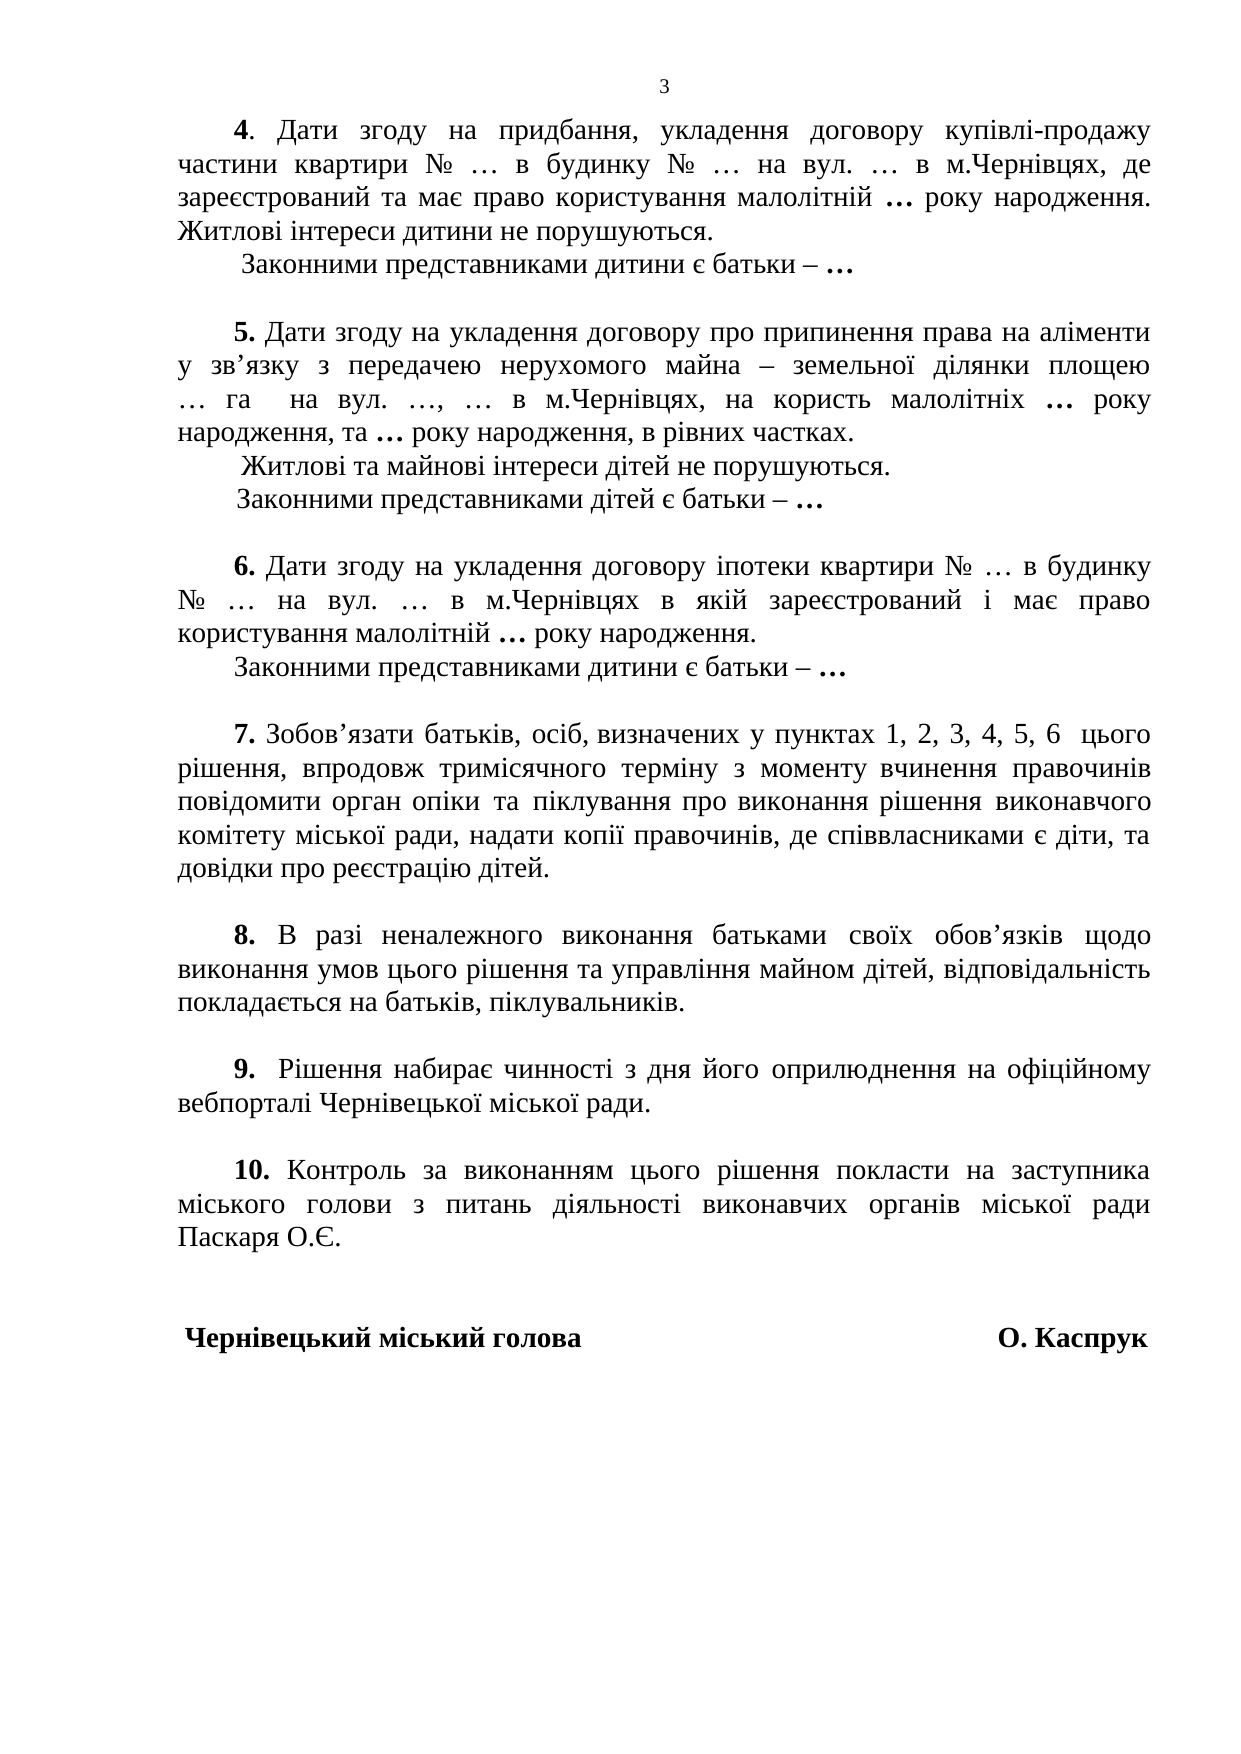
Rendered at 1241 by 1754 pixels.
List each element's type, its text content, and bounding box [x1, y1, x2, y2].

text 7. Зобов’язати батьків, осіб, визначених у пунктах 1, 2, 3, 4, 5, 6 цього рішення, впродовж тримісячного терміну з моменту вчинення правочинів повідомити орган опіки та піклування про виконання рішення виконавчого комітету міської ради, надати копії правочинів, де співвласниками є діти, та довідки про реєстрацію дітей. [177, 716, 1152, 884]
text 5. Дати згоду на укладення договору про припинення права на аліменти у зв’язку з передачею нерухомого майна – земельної ділянки площею … га на вул. …, … в м.Чернівцях, на користь малолітніх … року народження, та … року народження, в рівних частках. [177, 314, 1152, 448]
text 6. Дати згоду на укладення договору іпотеки квартири № … в будинку № … на вул. … в м.Чернівцях в якій зареєстрований і має право користування малолітній … року народження. [177, 548, 1152, 649]
text Житлові та майнові інтереси дітей не порушуються. [177, 448, 1152, 481]
text 8. В разі неналежного виконання батьками своїх обов’язків щодо виконання умов цього рішення та управління майном дітей, відповідальність покладається на батьків, піклувальників. [177, 917, 1152, 1018]
text 4. Дати згоду на придбання, укладення договору купівлі-продажу частини квартири № … в будинку № … на вул. … в м.Чернівцях, де зареєстрований та має право користування малолітній … року народження. Житлові інтереси дитини не порушуються. [177, 112, 1152, 247]
text 10. Контроль за виконанням цього рішення покласти на заступника міського голови з питань діяльності виконавчих органів міської ради Паскаря О.Є. [177, 1152, 1152, 1253]
text Законними представниками дітей є батьки – … [177, 481, 1152, 515]
text Законними представниками дитини є батьки – … [177, 247, 1152, 280]
text 9. Рішення набирає чинності з дня його оприлюднення на офіційному вебпорталі Чернівецької міської ради. [177, 1052, 1152, 1119]
text Чернівецький міський голова О. Каспрук [177, 1320, 1152, 1353]
text Законними представниками дитини є батьки – … [177, 649, 1152, 683]
